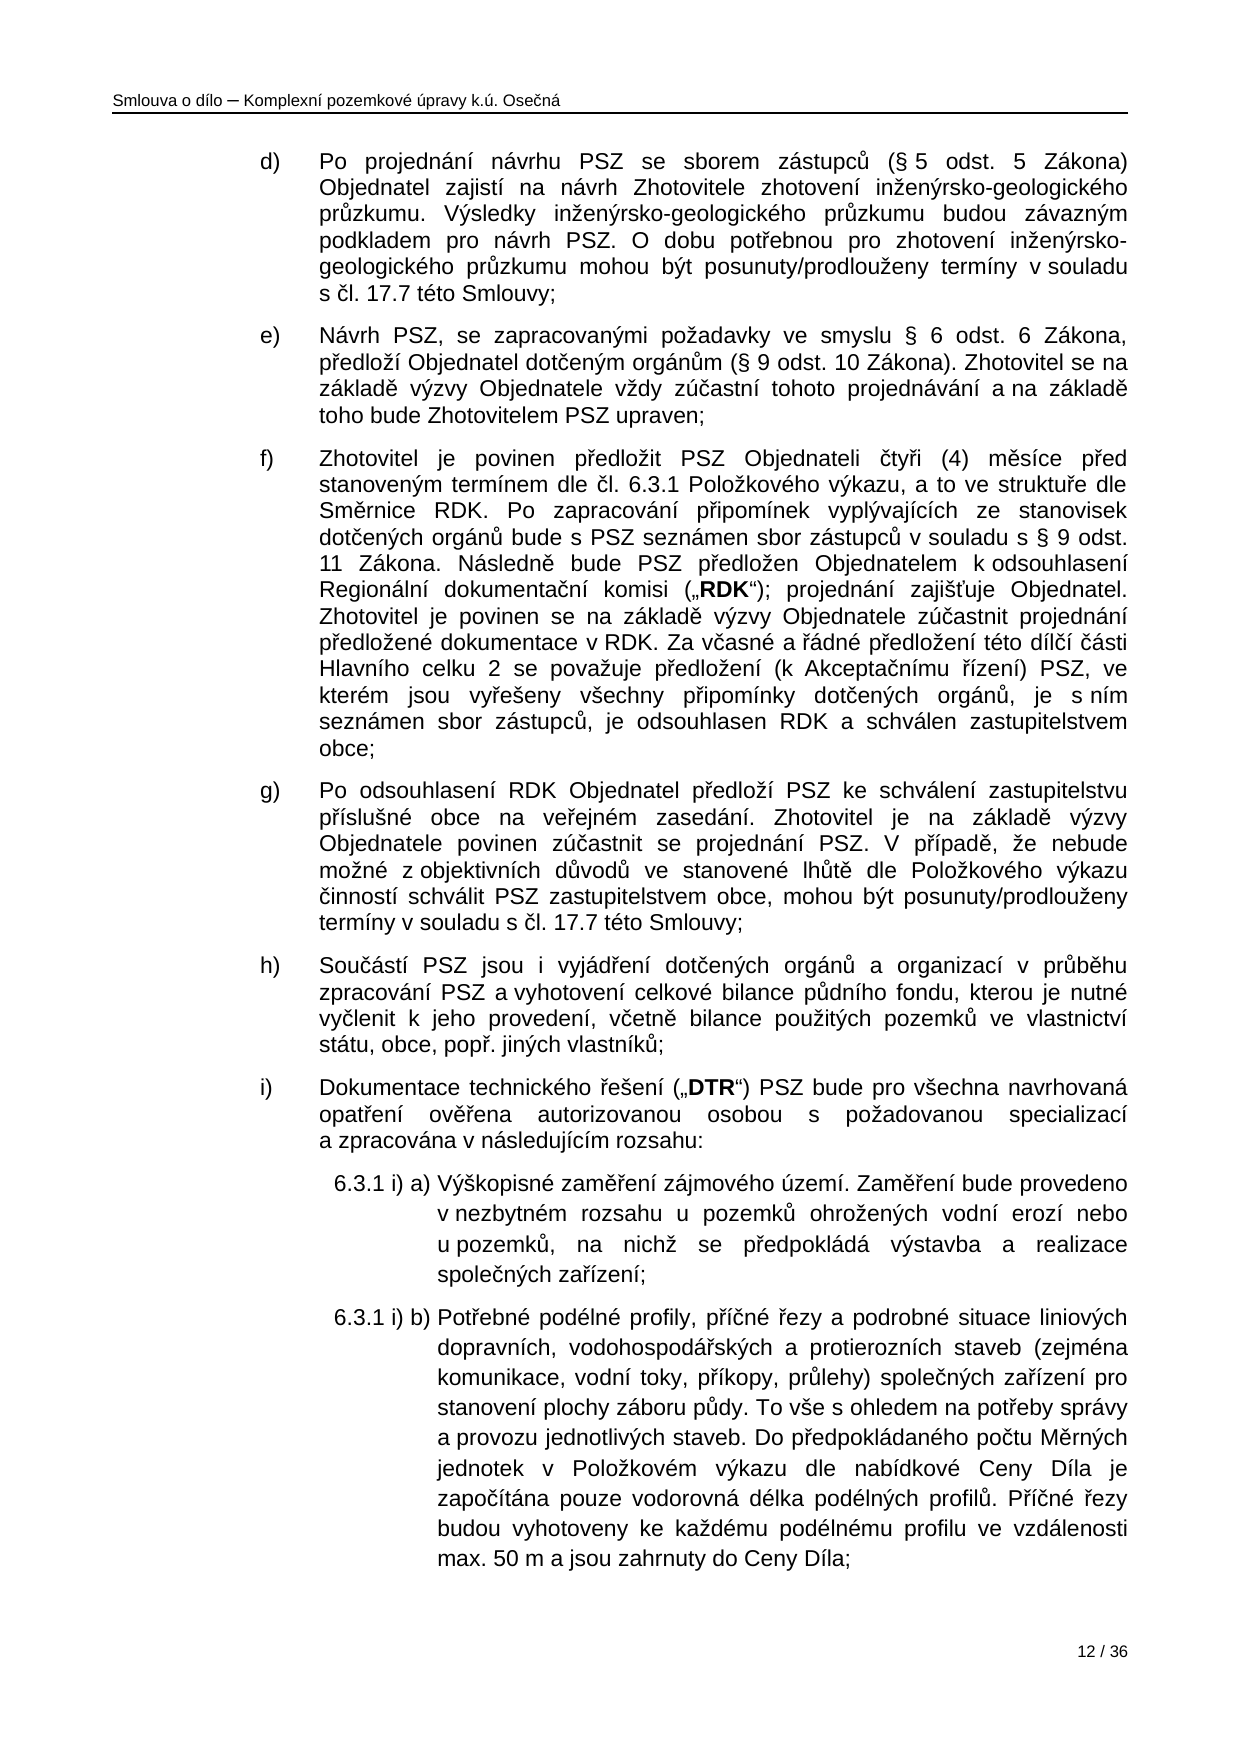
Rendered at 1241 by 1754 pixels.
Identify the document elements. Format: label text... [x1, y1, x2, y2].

list Potřebné podélné profily, příčné řezy a podrobné situace liniových dopravních, vodohospodářských a protierozních staveb (zejména komunikace, vodní toky, příkopy, průlehy) společných zařízení pro stanovení plochy záboru půdy. To vše s ohledem na potřeby správy a provozu jednotlivých staveb. Do předpokládaného počtu Měrných jednotek v Položkovém výkazu dle nabídkové Ceny Díla je započítána pouze vodorovná délka podélných profilů. Příčné řezy budou vyhotoveny ke každému podélnému profilu ve vzdálenosti max. 50 m a jsou zahrnuty do Ceny Díla; [334, 1303, 1128, 1571]
list Po projednání návrhu PSZ se sborem zástupců (§ 5 odst. 5 Zákona) Objednatel zajistí na návrh Zhotovitele zhotovení inženýrsko-geologického průzkumu. Výsledky inženýrsko-geologického průzkumu budou závazným podkladem pro návrh PSZ. O dobu potřebnou pro zhotovení inženýrsko-geologického průzkumu mohou být posunuty/prodlouženy termíny v souladu s čl. 17.7 této Smlouvy; [260, 148, 1128, 306]
list Součástí PSZ jsou i vyjádření dotčených orgánů a organizací v průběhu zpracování PSZ a vyhotovení celkové bilance půdního fondu, kterou je nutné vyčlenit k jeho provedení, včetně bilance použitých pozemků ve vlastnictví státu, obce, popř. jiných vlastníků; [260, 952, 1128, 1058]
list Zhotovitel je povinen předložit PSZ Objednateli čtyři (4) měsíce před stanoveným termínem dle čl. 6.3.1 Položkového výkazu, a to ve struktuře dle Směrnice RDK. Po zapracování připomínek vyplývajících ze stanovisek dotčených orgánů bude s PSZ seznámen sbor zástupců v souladu s § 9 odst. 11 Zákona. Následně bude PSZ předložen Objednatelem k odsouhlasení Regionální dokumentační komisi („RDK“); projednání zajišťuje Objednatel. Zhotovitel je povinen se na základě výzvy Objednatele zúčastnit projednání předložené dokumentace v RDK. Za včasné a řádné předložení této dílčí části Hlavního celku 2 se považuje předložení (k Akceptačnímu řízení) PSZ, ve kterém jsou vyřešeny všechny připomínky dotčených orgánů, je s ním seznámen sbor zástupců, je odsouhlasen RDK a schválen zastupitelstvem obce; [260, 444, 1128, 761]
list Návrh PSZ, se zapracovanými požadavky ve smyslu § 6 odst. 6 Zákona, předloží Objednatel dotčeným orgánům (§ 9 odst. 10 Zákona). Zhotovitel se na základě výzvy Objednatele vždy zúčastní tohoto projednávání a na základě toho bude Zhotovitelem PSZ upraven; [260, 322, 1128, 428]
list Dokumentace technického řešení („DTR“) PSZ bude pro všechna navrhovaná opatření ověřena autorizovanou osobou s požadovanou specializací a zpracována v následujícím rozsahu: [260, 1074, 1128, 1153]
list Výškopisné zaměření zájmového území. Zaměření bude provedeno v nezbytném rozsahu u pozemků ohrožených vodní erozí nebo u pozemků, na nichž se předpokládá výstavba a realizace společných zařízení; [334, 1170, 1128, 1287]
list Po odsouhlasení RDK Objednatel předloží PSZ ke schválení zastupitelstvu příslušné obce na veřejném zasedání. Zhotovitel je na základě výzvy Objednatele povinen zúčastnit se projednání PSZ. V případě, že nebude možné z objektivních důvodů ve stanovené lhůtě dle Položkového výkazu činností schválit PSZ zastupitelstvem obce, mohou být posunuty/prodlouženy termíny v souladu s čl. 17.7 této Smlouvy; [260, 777, 1128, 936]
